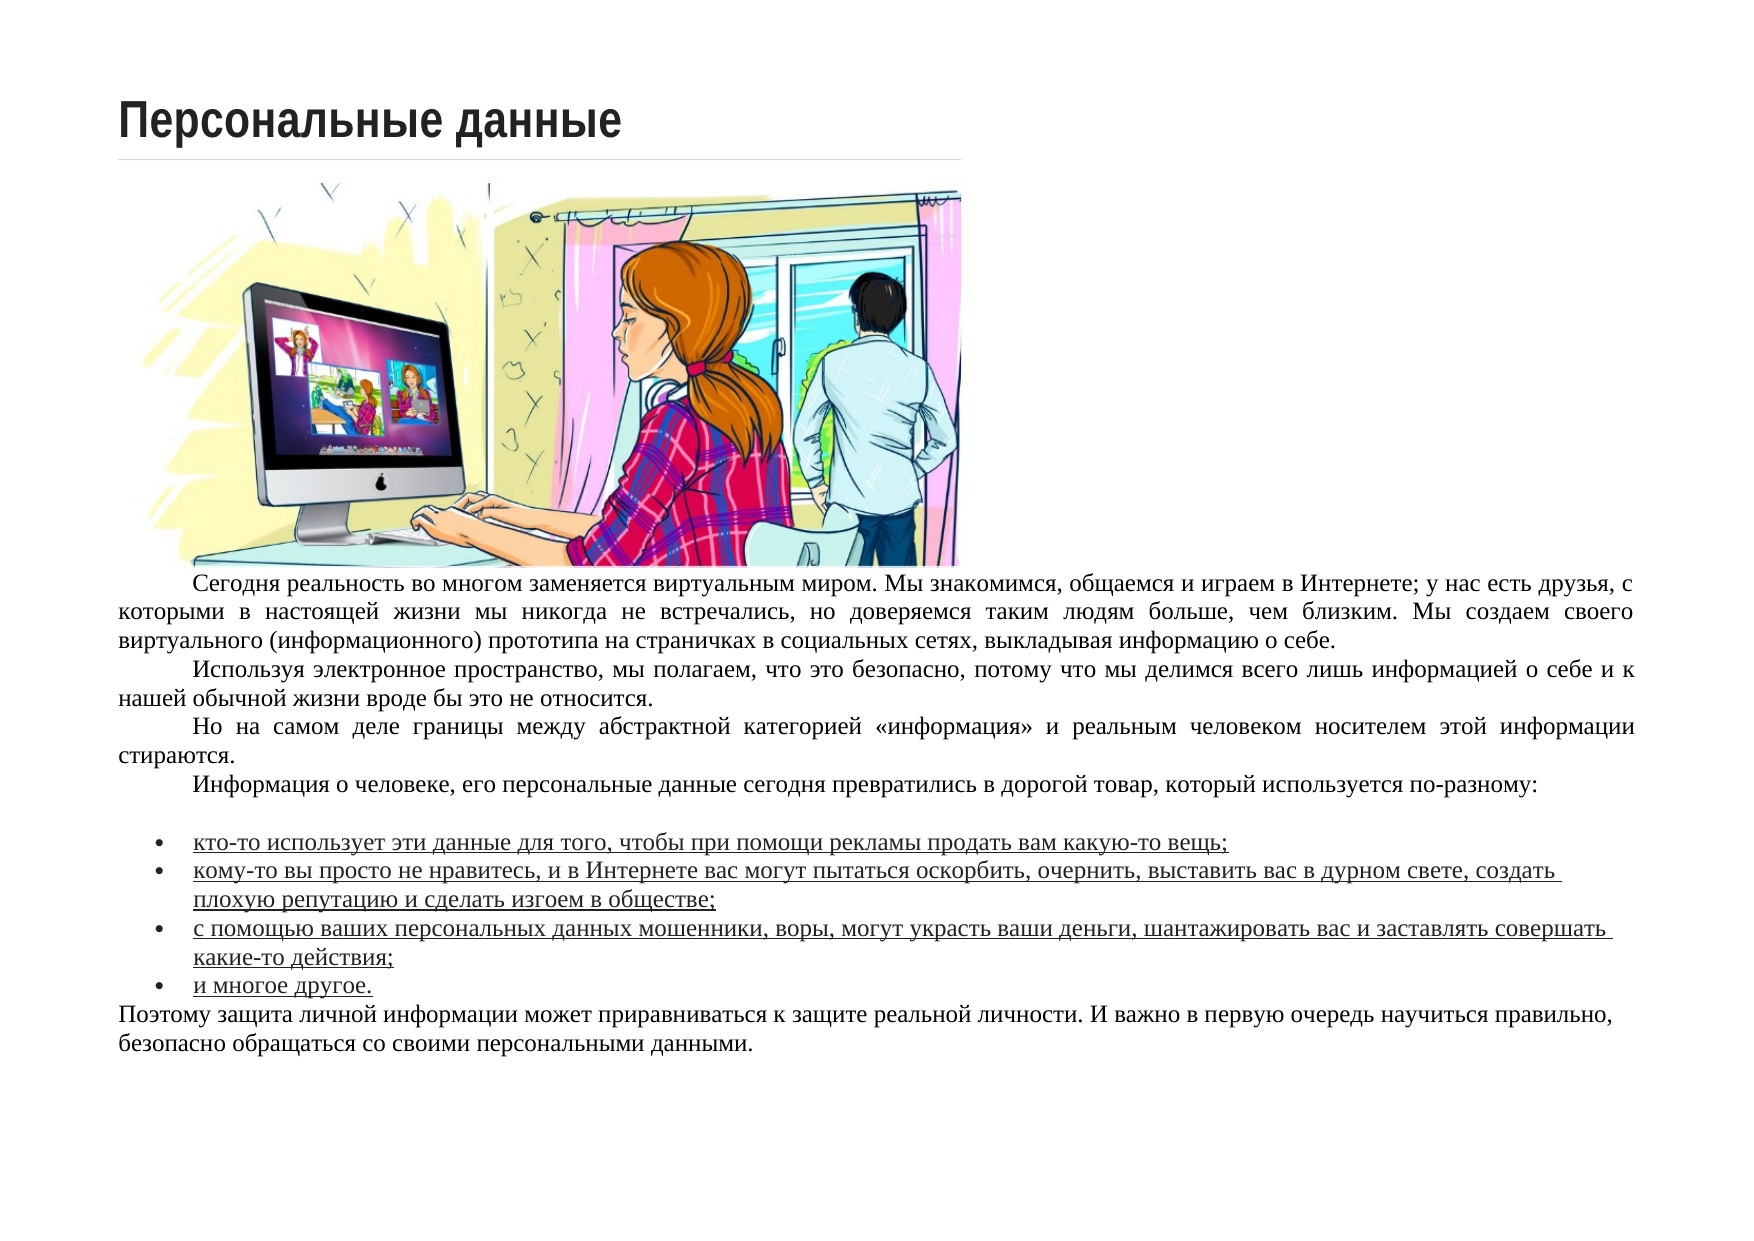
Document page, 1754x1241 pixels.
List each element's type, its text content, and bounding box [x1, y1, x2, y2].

text Персональные данные [118, 88, 1636, 148]
text Информация о человеке, его персональные данные сегодня превратились в дорогой товар, который используется по-разному: [118, 769, 1636, 798]
text Поэтому защита личной информации может приравниваться к защите реальной личности. И важно в первую очередь научиться правильно, безопасно обращаться со своими персональными данными. [118, 999, 1636, 1057]
list и многое другое. [156, 971, 1636, 999]
list кто-то использует эти данные для того, чтобы при помощи рекламы продать вам какую-то вещь; [156, 827, 1636, 856]
text Но на самом деле границы между абстрактной категорией «информация» и реальным человеком носителем этой информации стираются. [118, 711, 1636, 769]
list с помощью ваших персональных данных мошенники, воры, могут украсть ваши деньги, шантажировать вас и заставлять совершать какие-то действия; [156, 913, 1636, 971]
text Сегодня реальность во многом заменяется виртуальным миром. Мы знакомимся, общаемся и играем в Интернете; у нас есть друзья, с которыми в настоящей жизни мы никогда не встречались, но доверяемся таким людям больше, чем близким. Мы создаем своего виртуального (информационного) прототипа на страничках в социальных сетях, выкладывая информацию о себе. [118, 568, 1636, 654]
picture [118, 159, 962, 568]
list кому-то вы просто не нравитесь, и в Интернете вас могут пытаться оскорбить, очернить, выставить вас в дурном свете, создать плохую репутацию и сделать изгоем в обществе; [156, 856, 1636, 913]
text Используя электронное пространство, мы полагаем, что это безопасно, потому что мы делимся всего лишь информацией о себе и к нашей обычной жизни вроде бы это не относится. [118, 654, 1636, 711]
